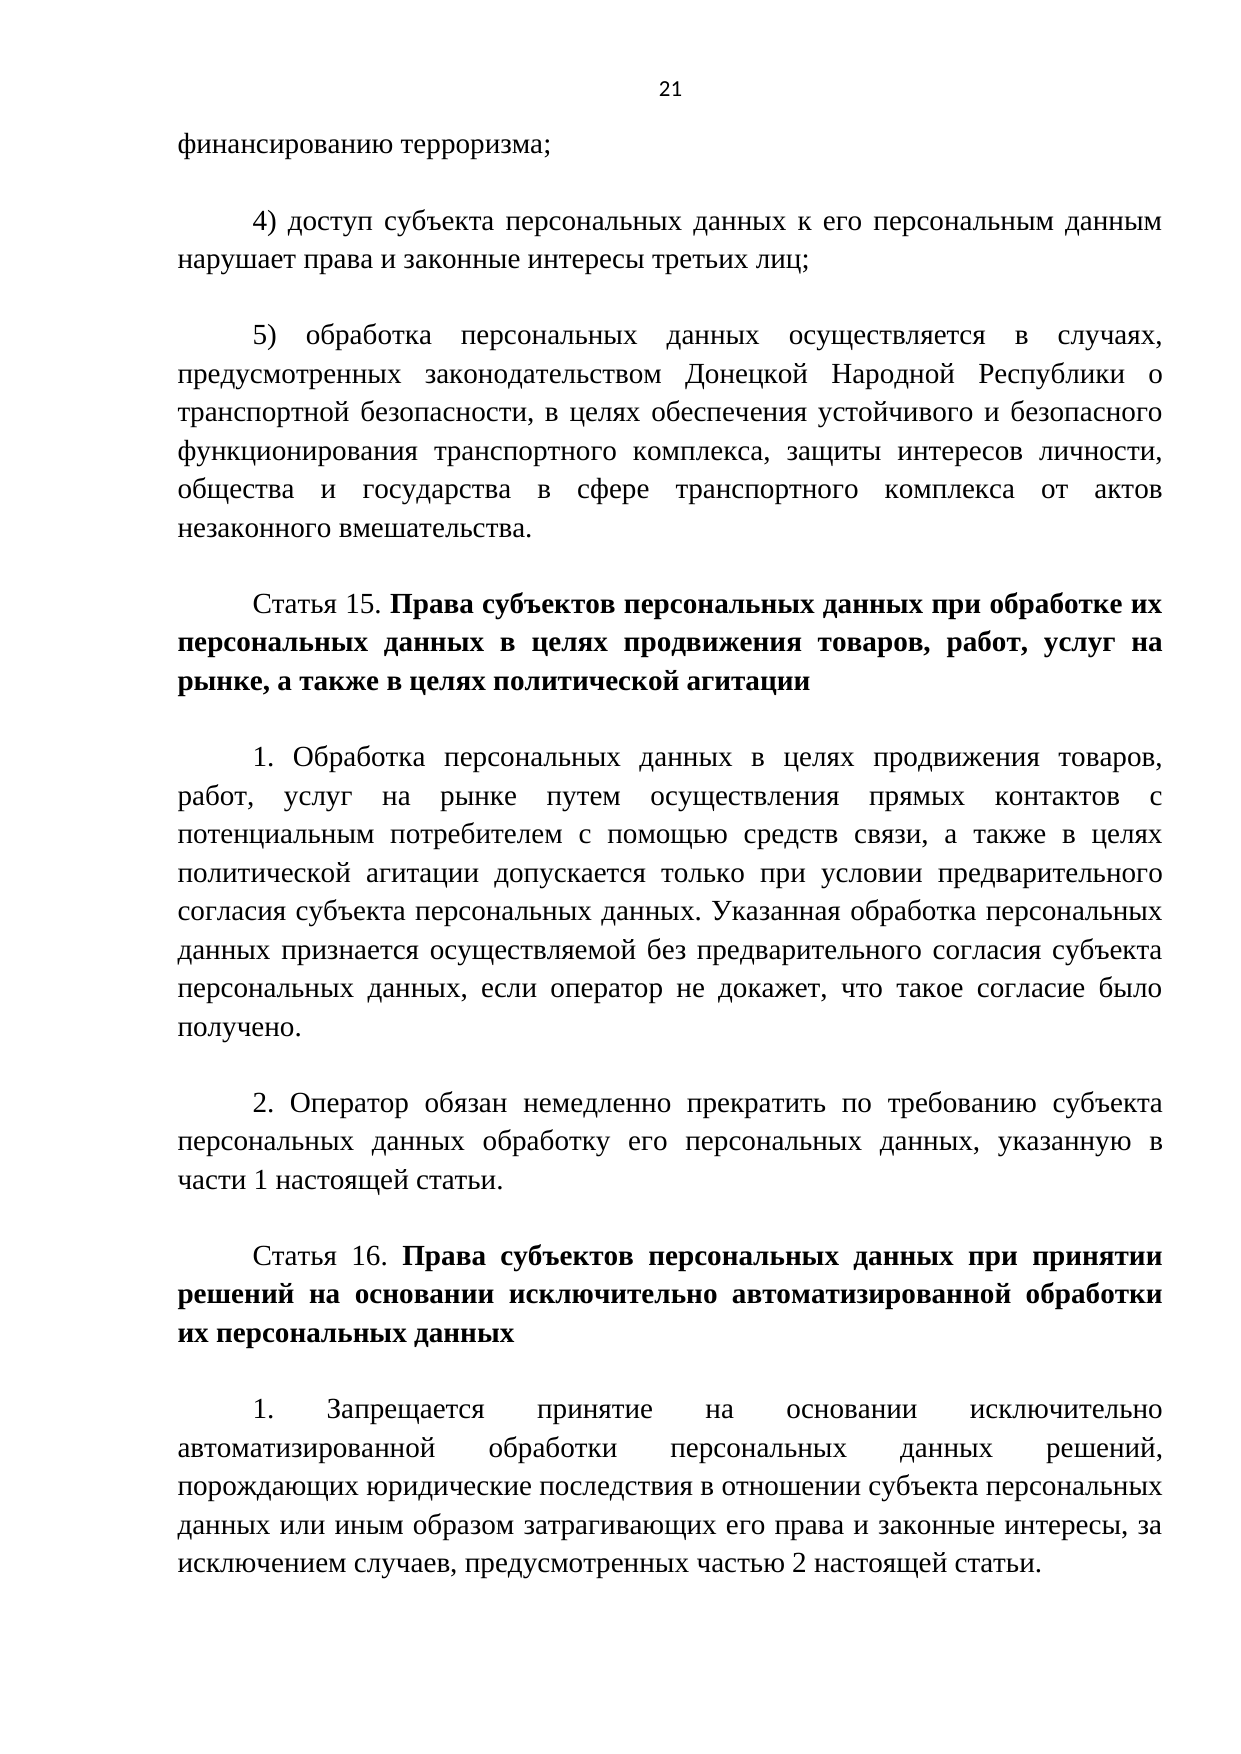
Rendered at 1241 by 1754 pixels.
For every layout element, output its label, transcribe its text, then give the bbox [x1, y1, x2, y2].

text 4) доступ субъекта персональных данных к его персональным данным нарушает права и законные интересы третьих лиц; [177, 203, 1163, 275]
text 1. Обработка персональных данных в целях продвижения товаров, работ, услуг на рынке путем осуществления прямых контактов с потенциальным потребителем с помощью средств связи, а также в целях политической агитации допускается только при условии предварительного согласия субъекта персональных данных. Указанная обработка персональных данных признается осуществляемой без предварительного согласия субъекта персональных данных, если оператор не докажет, что такое согласие было получено. [177, 739, 1163, 1042]
text 2. Оператор обязан немедленно прекратить по требованию субъекта персональных данных обработку его персональных данных, указанную в части 1 настоящей статьи. [177, 1085, 1163, 1196]
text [177, 127, 1163, 160]
text Статья 16. Права субъектов персональных данных при принятии решений на основании исключительно автоматизированной обработки их персональных данных [177, 1238, 1163, 1349]
text Статья 15. Права субъектов персональных данных при обработке их персональных данных в целях продвижения товаров, работ, услуг на рынке, а также в целях политической агитации [177, 586, 1163, 697]
text 1. Запрещается принятие на основании исключительно автоматизированной обработки персональных данных решений, порождающих юридические последствия в отношении субъекта персональных данных или иным образом затрагивающих его права и законные интересы, за исключением случаев, предусмотренных частью 2 настоящей статьи. [177, 1391, 1163, 1579]
text 5) обработка персональных данных осуществляется в случаях, предусмотренных законодательством Донецкой Народной Республики о транспортной безопасности, в целях обеспечения устойчивого и безопасного функционирования транспортного комплекса, защиты интересов личности, общества и государства в сфере транспортного комплекса от актов незаконного вмешательства. [177, 317, 1163, 543]
